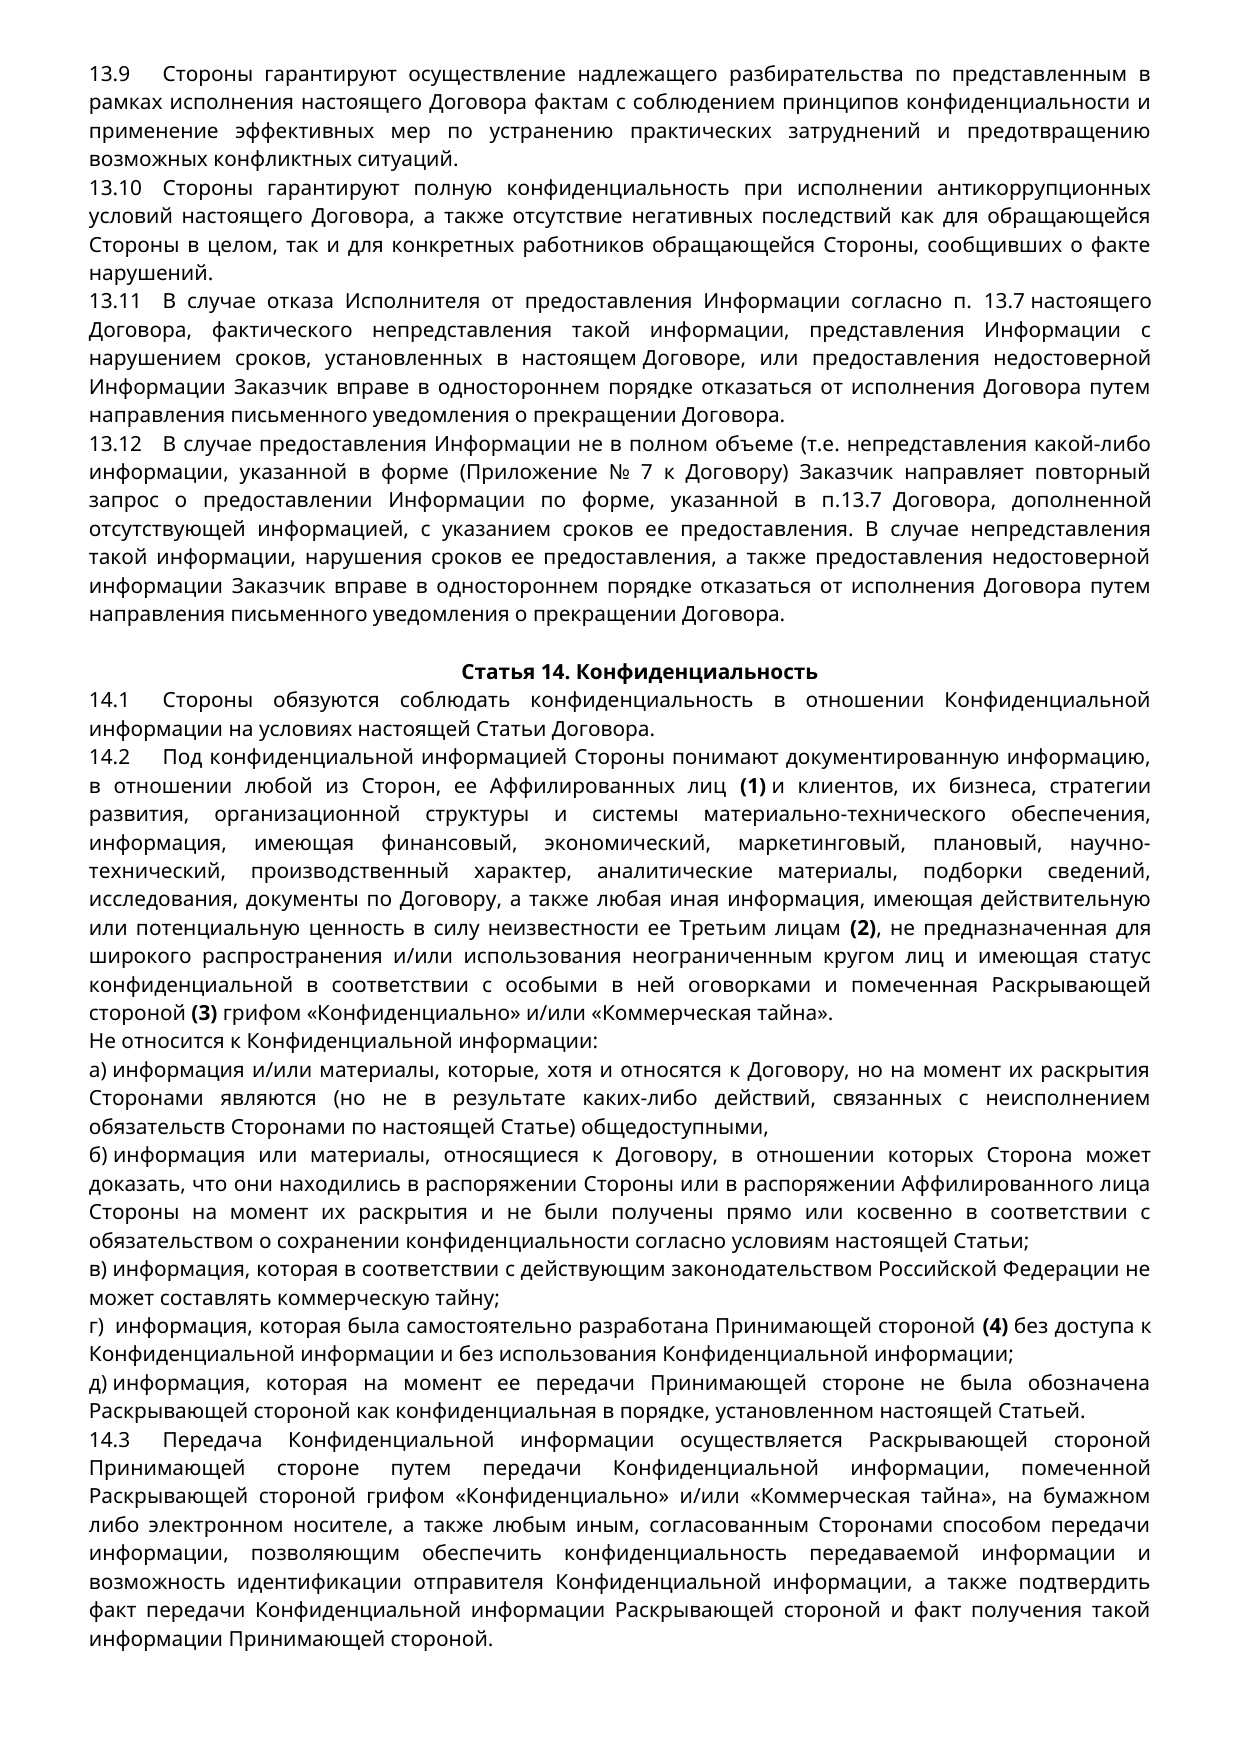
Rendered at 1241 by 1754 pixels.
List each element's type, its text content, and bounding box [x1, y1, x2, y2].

list Под конфиденциальной информацией Стороны понимают документированную информацию, в отношении любой из Сторон, ее Аффилированных лиц (1) и клиентов, их бизнеса, стратегии развития, организационной структуры и системы материально-технического обеспечения, информация, имеющая финансовый, экономический, маркетинговый, плановый, научно-технический, производственный характер, аналитические материалы, подборки сведений, исследования, документы по Договору, а также любая иная информация, имеющая действительную или потенциальную ценность в силу неизвестности ее Третьим лицам (2), не предназначенная для широкого распространения и/или использования неограниченным кругом лиц и имеющая статус конфиденциальной в соответствии с особыми в ней оговорками и помеченная Раскрывающей стороной (3) грифом «Конфиденциально» и/или «Коммерческая тайна». [89, 742, 1152, 1027]
text Статья 14. Конфиденциальность [128, 657, 1152, 685]
list информация, которая на момент ее передачи Принимающей стороне не была обозначена Раскрывающей стороной как конфиденциальная в порядке, установленном настоящей Статьей. [89, 1368, 1152, 1425]
list информация и/или материалы, которые, хотя и относятся к Договору, но на момент их раскрытия Сторонами являются (но не в результате каких-либо действий, связанных с неисполнением обязательств Сторонами по настоящей Статье) общедоступными, [89, 1055, 1152, 1140]
list В случае отказа Исполнителя от предоставления Информации согласно п. 13.7 настоящего Договора, фактического непредставления такой информации, представления Информации с нарушением сроков, установленных в настоящем Договоре, или предоставления недостоверной Информации Заказчик вправе в одностороннем порядке отказаться от исполнения Договора путем направления письменного уведомления о прекращении Договора. [89, 287, 1152, 429]
list Стороны обязуются соблюдать конфиденциальность в отношении Конфиденциальной информации на условиях настоящей Статьи Договора. [89, 685, 1152, 742]
list Стороны гарантируют осуществление надлежащего разбирательства по представленным в рамках исполнения настоящего Договора фактам с соблюдением принципов конфиденциальности и применение эффективных мер по устранению практических затруднений и предотвращению возможных конфликтных ситуаций. [89, 59, 1152, 173]
text Не относится к Конфиденциальной информации: [89, 1027, 1152, 1055]
list информация, которая в соответствии с действующим законодательством Российской Федерации не может составлять коммерческую тайну; [89, 1254, 1152, 1311]
list информация, которая была самостоятельно разработана Принимающей стороной (4) без доступа к Конфиденциальной информации и без использования Конфиденциальной информации; [89, 1311, 1152, 1368]
list Стороны гарантируют полную конфиденциальность при исполнении антикоррупционных условий настоящего Договора, а также отсутствие негативных последствий как для обращающейся Стороны в целом, так и для конкретных работников обращающейся Стороны, сообщивших о факте нарушений. [89, 173, 1152, 287]
list В случае предоставления Информации не в полном объеме (т.е. непредставления какой-либо информации, указанной в форме (Приложение № 7 к Договору) Заказчик направляет повторный запрос о предоставлении Информации по форме, указанной в п.13.7 Договора, дополненной отсутствующей информацией, с указанием сроков ее предоставления. В случае непредставления такой информации, нарушения сроков ее предоставления, а также предоставления недостоверной информации Заказчик вправе в одностороннем порядке отказаться от исполнения Договора путем направления письменного уведомления о прекращении Договора. [89, 429, 1152, 628]
list Передача Конфиденциальной информации осуществляется Раскрывающей стороной Принимающей стороне путем передачи Конфиденциальной информации, помеченной Раскрывающей стороной грифом «Конфиденциально» и/или «Коммерческая тайна», на бумажном либо электронном носителе, а также любым иным, согласованным Сторонами способом передачи информации, позволяющим обеспечить конфиденциальность передаваемой информации и возможность идентификации отправителя Конфиденциальной информации, а также подтвердить факт передачи Конфиденциальной информации Раскрывающей стороной и факт получения такой информации Принимающей стороной. [89, 1425, 1152, 1652]
list информация или материалы, относящиеся к Договору, в отношении которых Сторона может доказать, что они находились в распоряжении Стороны или в распоряжении Аффилированного лица Стороны на момент их раскрытия и не были получены прямо или косвенно в соответствии с обязательством о сохранении конфиденциальности согласно условиям настоящей Статьи; [89, 1140, 1152, 1254]
